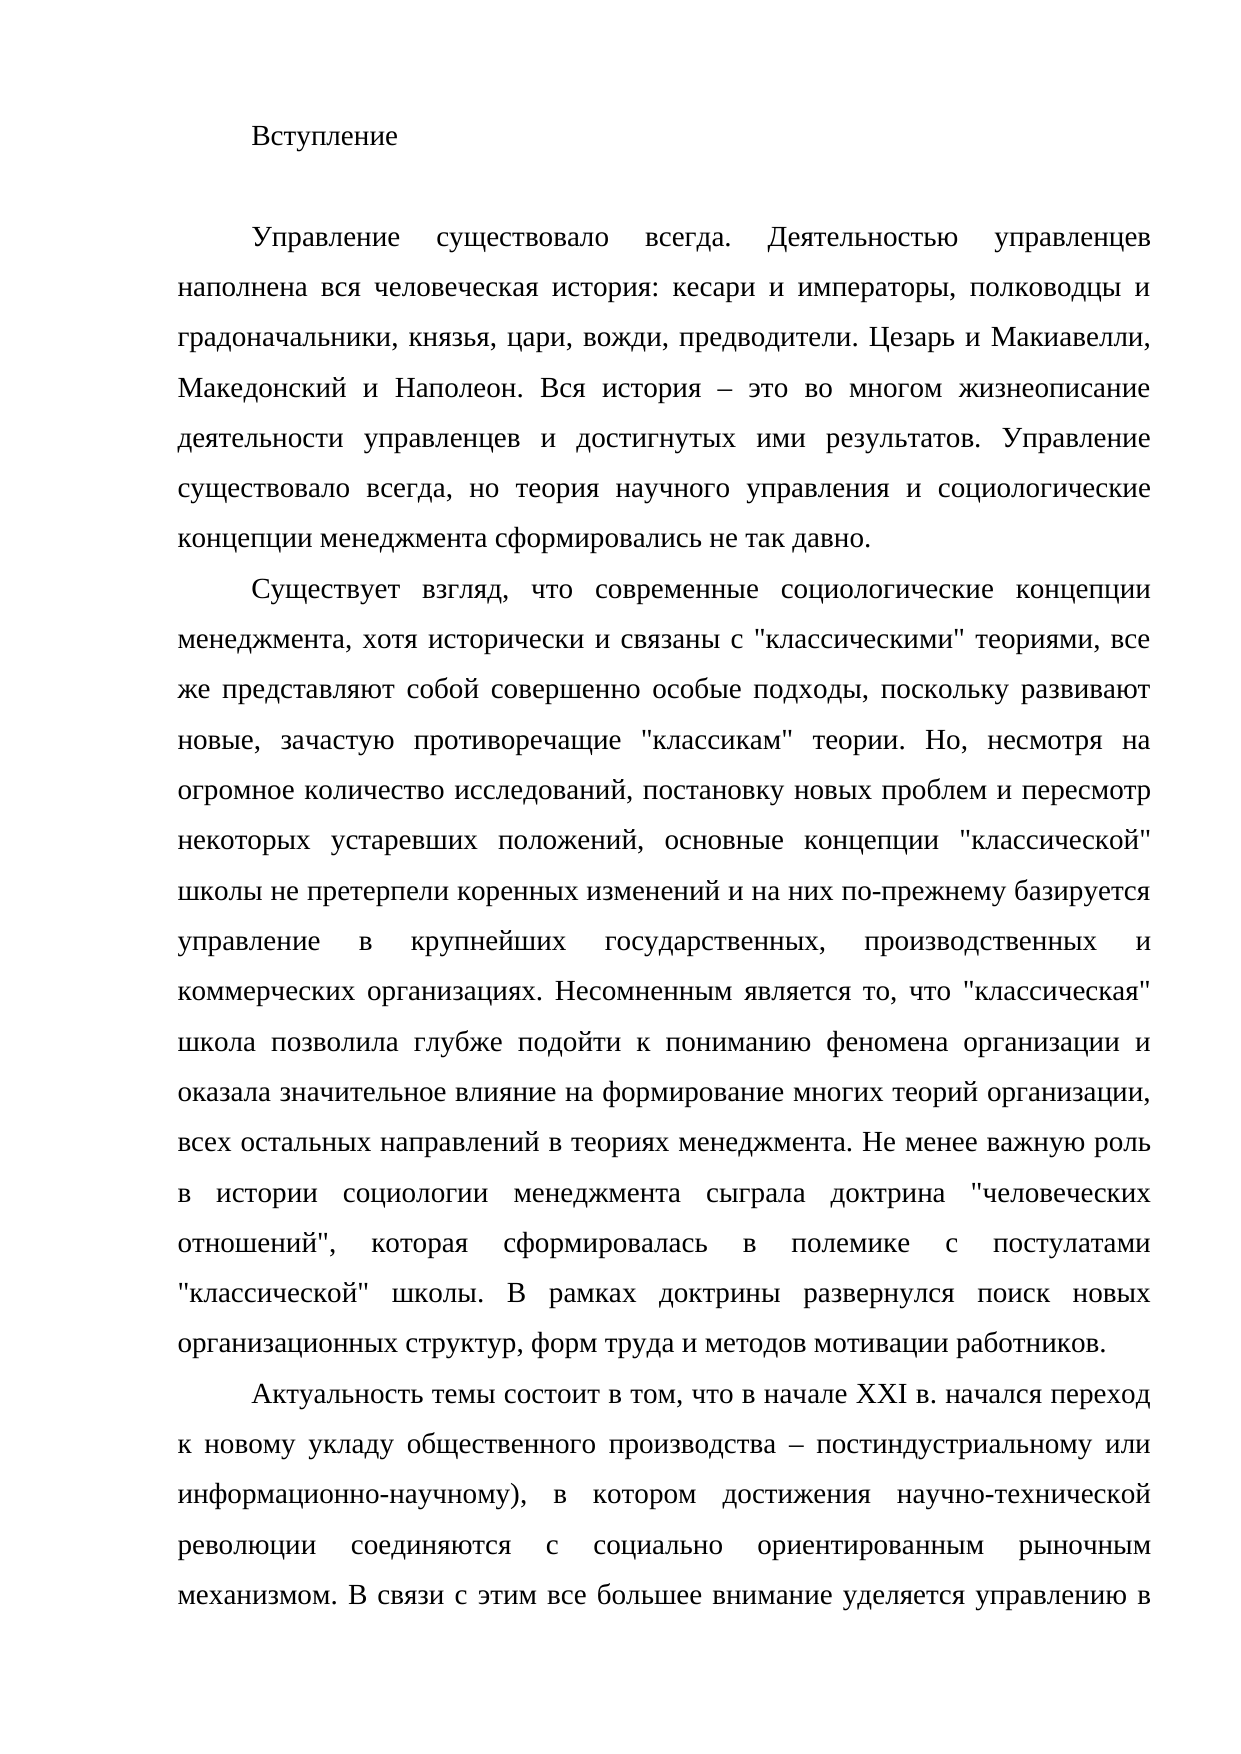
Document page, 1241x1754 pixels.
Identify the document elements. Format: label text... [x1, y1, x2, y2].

text Существует взгляд, что современные социологические концепции менеджмента, хотя исторически и связаны с "классическими" теориями, все же представляют собой совершенно особые подходы, поскольку развивают новые, зачастую противоречащие "классикам" теории. Но, несмотря на огромное количество исследований, постановку новых проблем и пересмотр некоторых устаревших положений, основные концепции "классической" школы не претерпели коренных изменений и на них по-прежнему базируется управление в крупнейших государственных, производственных и коммерческих организациях. Несомненным является то, что "классическая" школа позволила глубже подойти к пониманию феномена организации и оказала значительное влияние на формирование многих теорий организации, всех остальных направлений в теориях менеджмента. Не менее важную роль в истории социологии менеджмента сыграла доктрина "человеческих отношений", которая сформировалась в полемике с постулатами "классической" школы. В рамках доктрины развернулся поиск новых организационных структур, форм труда и методов мотивации работников. [177, 571, 1152, 1359]
text Вступление [177, 118, 1152, 152]
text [177, 1376, 1152, 1611]
text Управление существовало всегда. Деятельностью управленцев наполнена вся человеческая история: кесари и императоры, полководцы и градоначальники, князья, цари, вожди, предводители. Цезарь и Макиавелли, Македонский и Наполеон. Вся история – это во многом жизнеописание деятельности управленцев и достигнутых ими результатов. Управление существовало всегда, но теория научного управления и социологические концепции менеджмента сформировались не так давно. [177, 219, 1152, 554]
